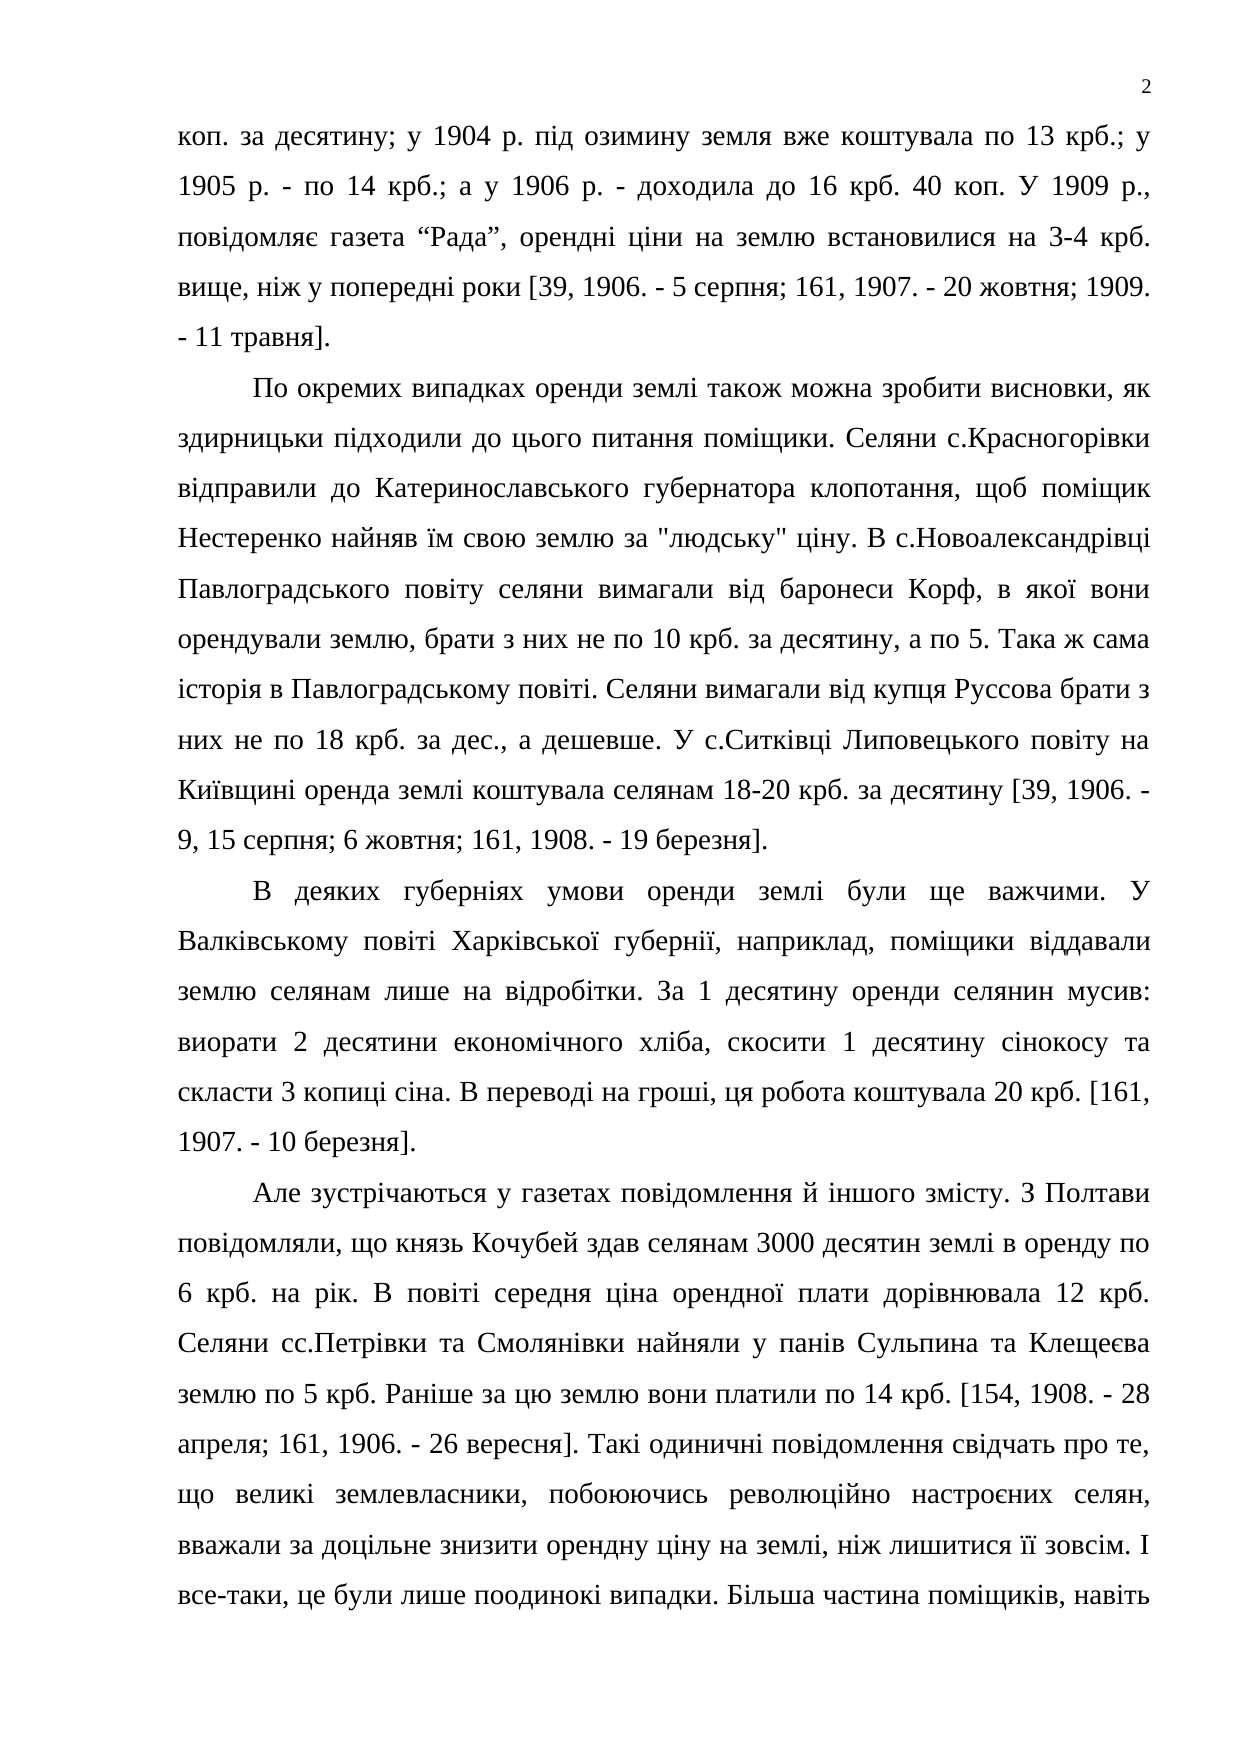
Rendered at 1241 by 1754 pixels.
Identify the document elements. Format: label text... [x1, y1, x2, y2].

text В деяких губерніях умови оренди землі були ще важчими. У Валківському повіті Харківської губернії, наприклад, поміщики віддавали землю селянам лише на відробітки. За 1 десятину оренди селянин мусив: виорати 2 десятини економічного хліба, скосити 1 десятину сінокосу та скласти 3 копиці сіна. В переводі на гроші, ця робота коштувала 20 крб. [161, 1907. - 10 березня]. [177, 873, 1152, 1158]
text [177, 118, 1152, 353]
text По окремих випадках оренди землі також можна зробити висновки, як здирницьки підходили до цього питання поміщики. Селяни с.Красногорівки відправили до Катеринославського губернатора клопотання, щоб поміщик Нестеренко найняв їм свою землю за "людську" ціну. В с.Новоалександрівці Павлоградського повіту селяни вимагали від баронеси Корф, в якої вони орендували землю, брати з них не по 10 крб. за десятину, а по 5. Така ж сама історія в Павлоградському повіті. Селяни вимагали від купця Руссова брати з них не по 18 крб. за дес., а дешевше. У с.Ситківці Липовецького повіту на Київщині оренда землі коштувала селянам 18-20 крб. за десятину [39, 1906. - 9, 15 серпня; 6 жовтня; 161, 1908. - 19 березня]. [177, 370, 1152, 856]
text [177, 1175, 1152, 1611]
